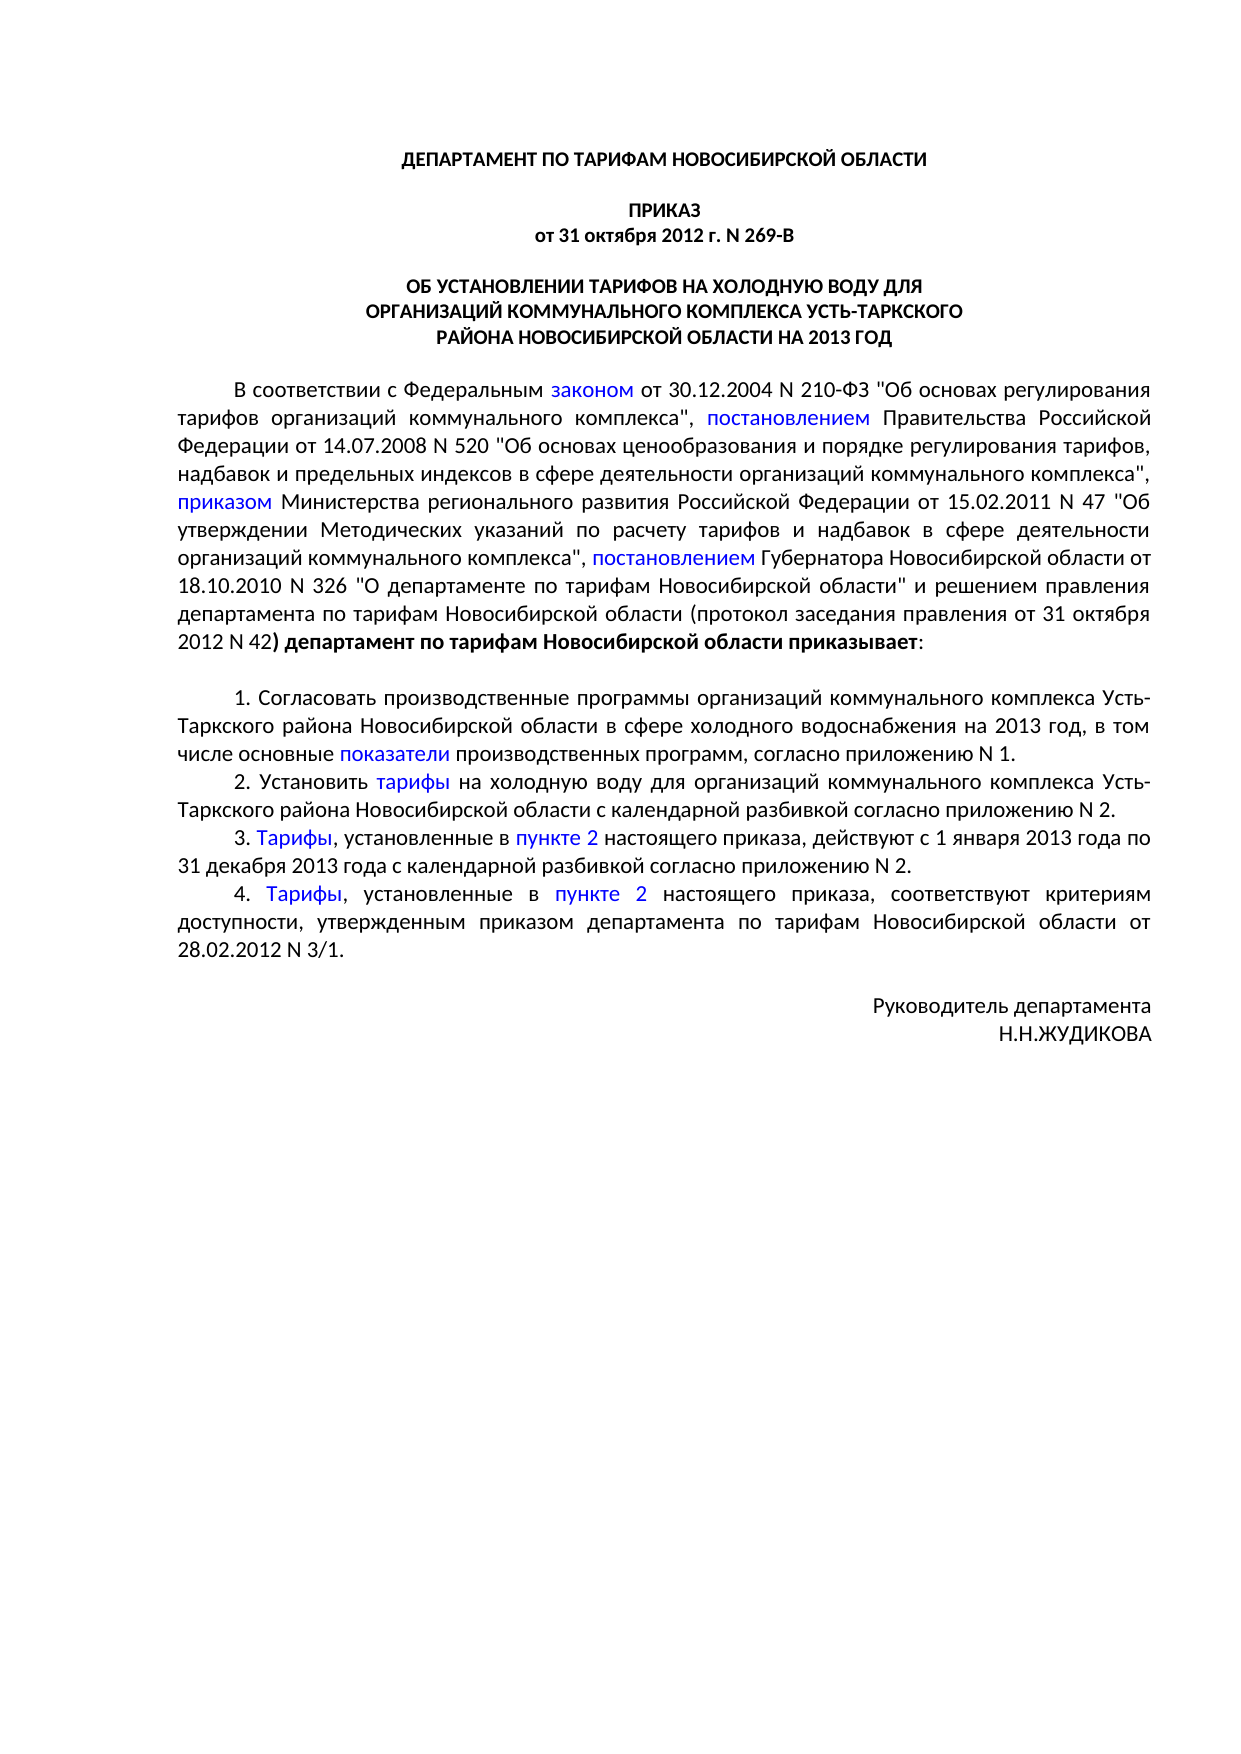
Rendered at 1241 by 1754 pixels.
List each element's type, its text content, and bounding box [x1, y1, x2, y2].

title от 31 октября 2012 г. N 269-В [177, 222, 1152, 248]
text 2. Установить тарифы на холодную воду для организаций коммунального комплекса Усть-Таркского района Новосибирской области с календарной разбивкой согласно приложению N 2. [177, 767, 1152, 823]
title ОРГАНИЗАЦИЙ КОММУНАЛЬНОГО КОМПЛЕКСА УСТЬ-ТАРКСКОГО [177, 299, 1152, 324]
title ДЕПАРТАМЕНТ ПО ТАРИФАМ НОВОСИБИРСКОЙ ОБЛАСТИ [177, 146, 1152, 172]
text В соответствии с Федеральным законом от 30.12.2004 N 210-ФЗ "Об основах регулирования тарифов организаций коммунального комплекса", постановлением Правительства Российской Федерации от 14.07.2008 N 520 "Об основах ценообразования и порядке регулирования тарифов, надбавок и предельных индексов в сфере деятельности организаций коммунального комплекса", приказом Министерства регионального развития Российской Федерации от 15.02.2011 N 47 "Об утверждении Методических указаний по расчету тарифов и надбавок в сфере деятельности организаций коммунального комплекса", постановлением Губернатора Новосибирской области от 18.10.2010 N 326 "О департаменте по тарифам Новосибирской области" и решением правления департамента по тарифам Новосибирской области (протокол заседания правления от 31 октября 2012 N 42) департамент по тарифам Новосибирской области приказывает: [177, 375, 1152, 655]
text 1. Согласовать производственные программы организаций коммунального комплекса Усть-Таркского района Новосибирской области в сфере холодного водоснабжения на 2013 год, в том числе основные показатели производственных программ, согласно приложению N 1. [177, 683, 1152, 767]
text 3. Тарифы, установленные в пункте 2 настоящего приказа, действуют с 1 января 2013 года по 31 декабря 2013 года с календарной разбивкой согласно приложению N 2. [177, 823, 1152, 879]
text Н.Н.ЖУДИКОВА [177, 1019, 1152, 1047]
text 4. Тарифы, установленные в пункте 2 настоящего приказа, соответствуют критериям доступности, утвержденным приказом департамента по тарифам Новосибирской области от 28.02.2012 N 3/1. [177, 879, 1152, 963]
title ОБ УСТАНОВЛЕНИИ ТАРИФОВ НА ХОЛОДНУЮ ВОДУ ДЛЯ [177, 273, 1152, 299]
title РАЙОНА НОВОСИБИРСКОЙ ОБЛАСТИ НА 2013 ГОД [177, 324, 1152, 349]
title ПРИКАЗ [177, 197, 1152, 222]
text Руководитель департамента [177, 991, 1152, 1019]
